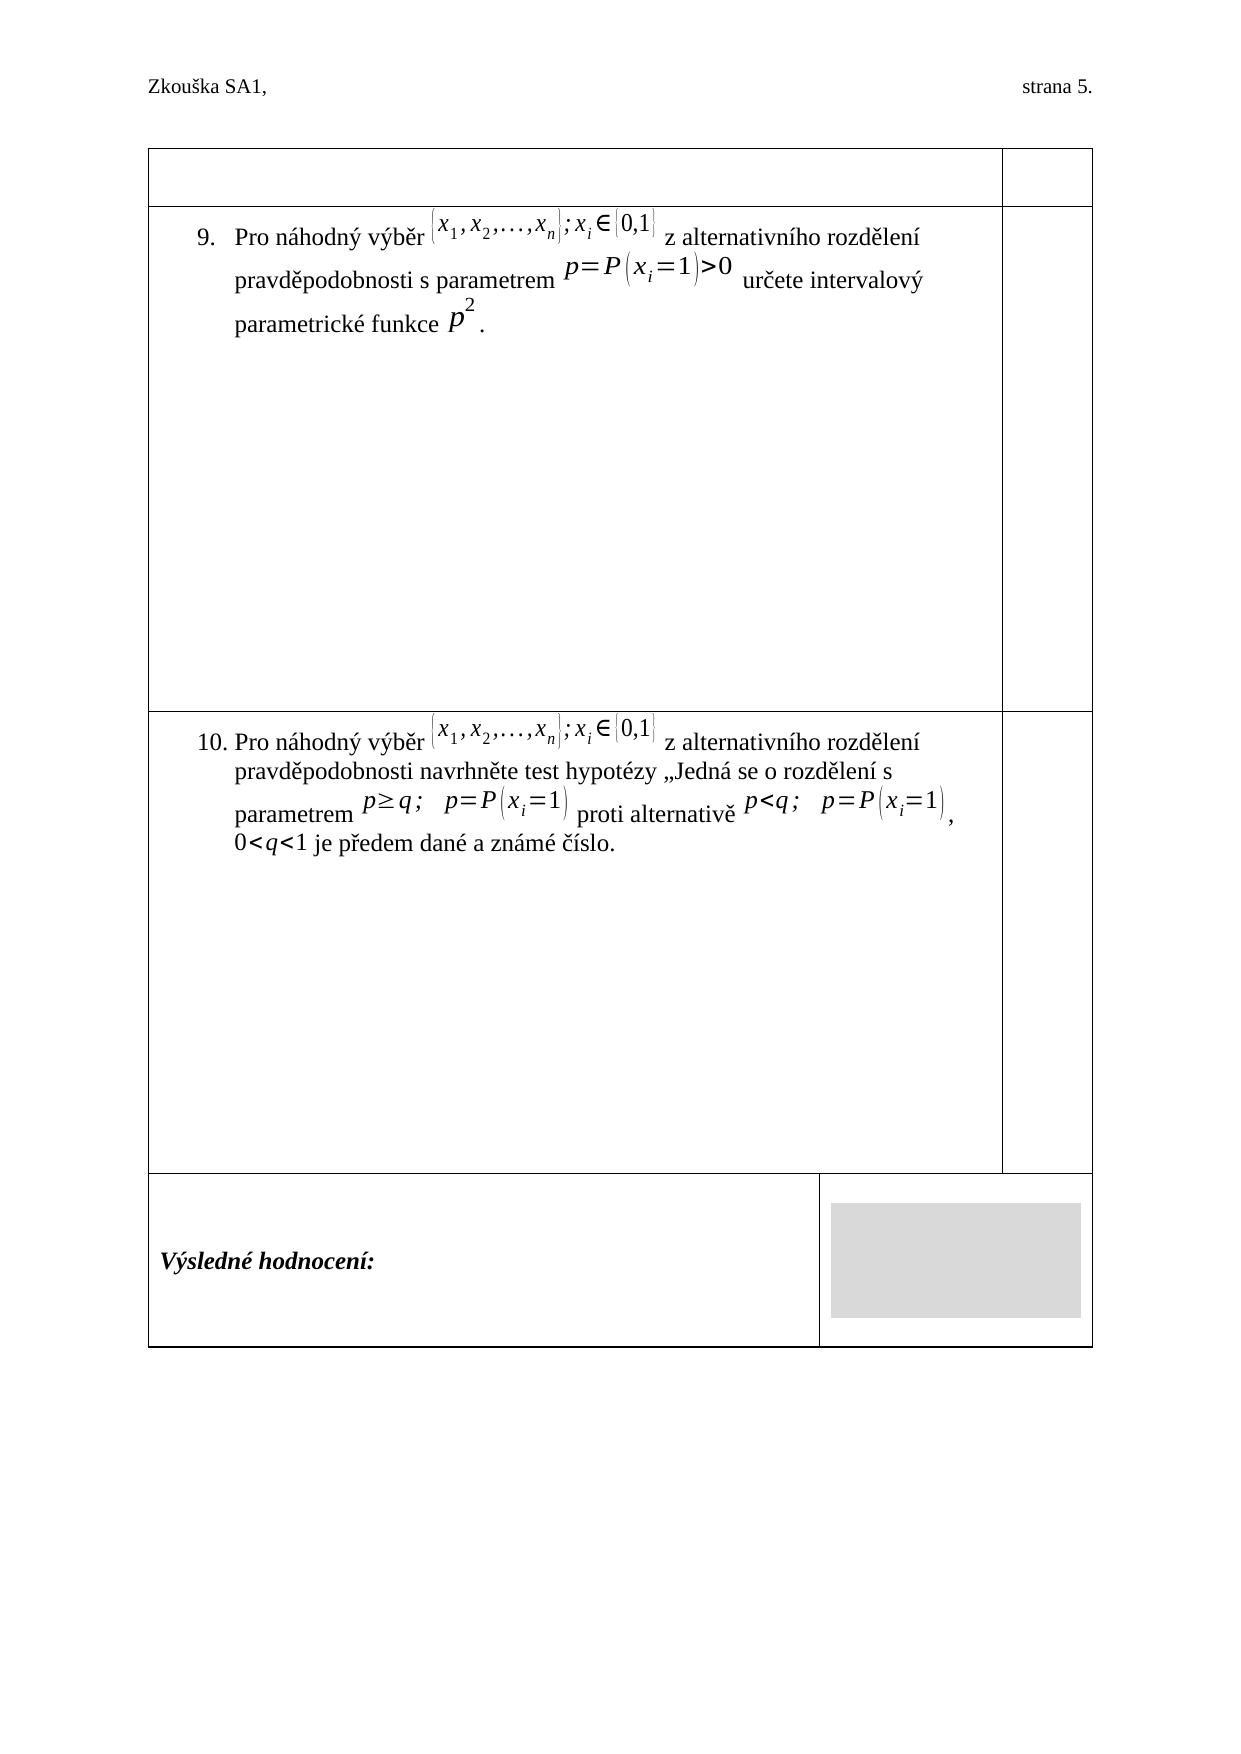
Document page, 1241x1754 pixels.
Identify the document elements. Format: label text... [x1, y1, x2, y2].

table_cell [1003, 149, 1092, 206]
table_cell Pro náhodný výběr z alternativního rozdělení pravděpodobnosti navrhněte test hypotézy „Jedná se o rozdělení s parametrem proti alternativě , je předem dané a známé číslo. [149, 712, 1002, 1173]
table_cell [1003, 207, 1092, 711]
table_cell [149, 149, 1002, 206]
table_cell Výsledné hodnocení: [149, 1174, 819, 1346]
table_cell [820, 1174, 1092, 1346]
table_cell Pro náhodný výběr z alternativního rozdělení pravděpodobnosti s parametrem určete intervalový parametrické funkce . [149, 207, 1002, 711]
table_cell [1003, 712, 1092, 1173]
